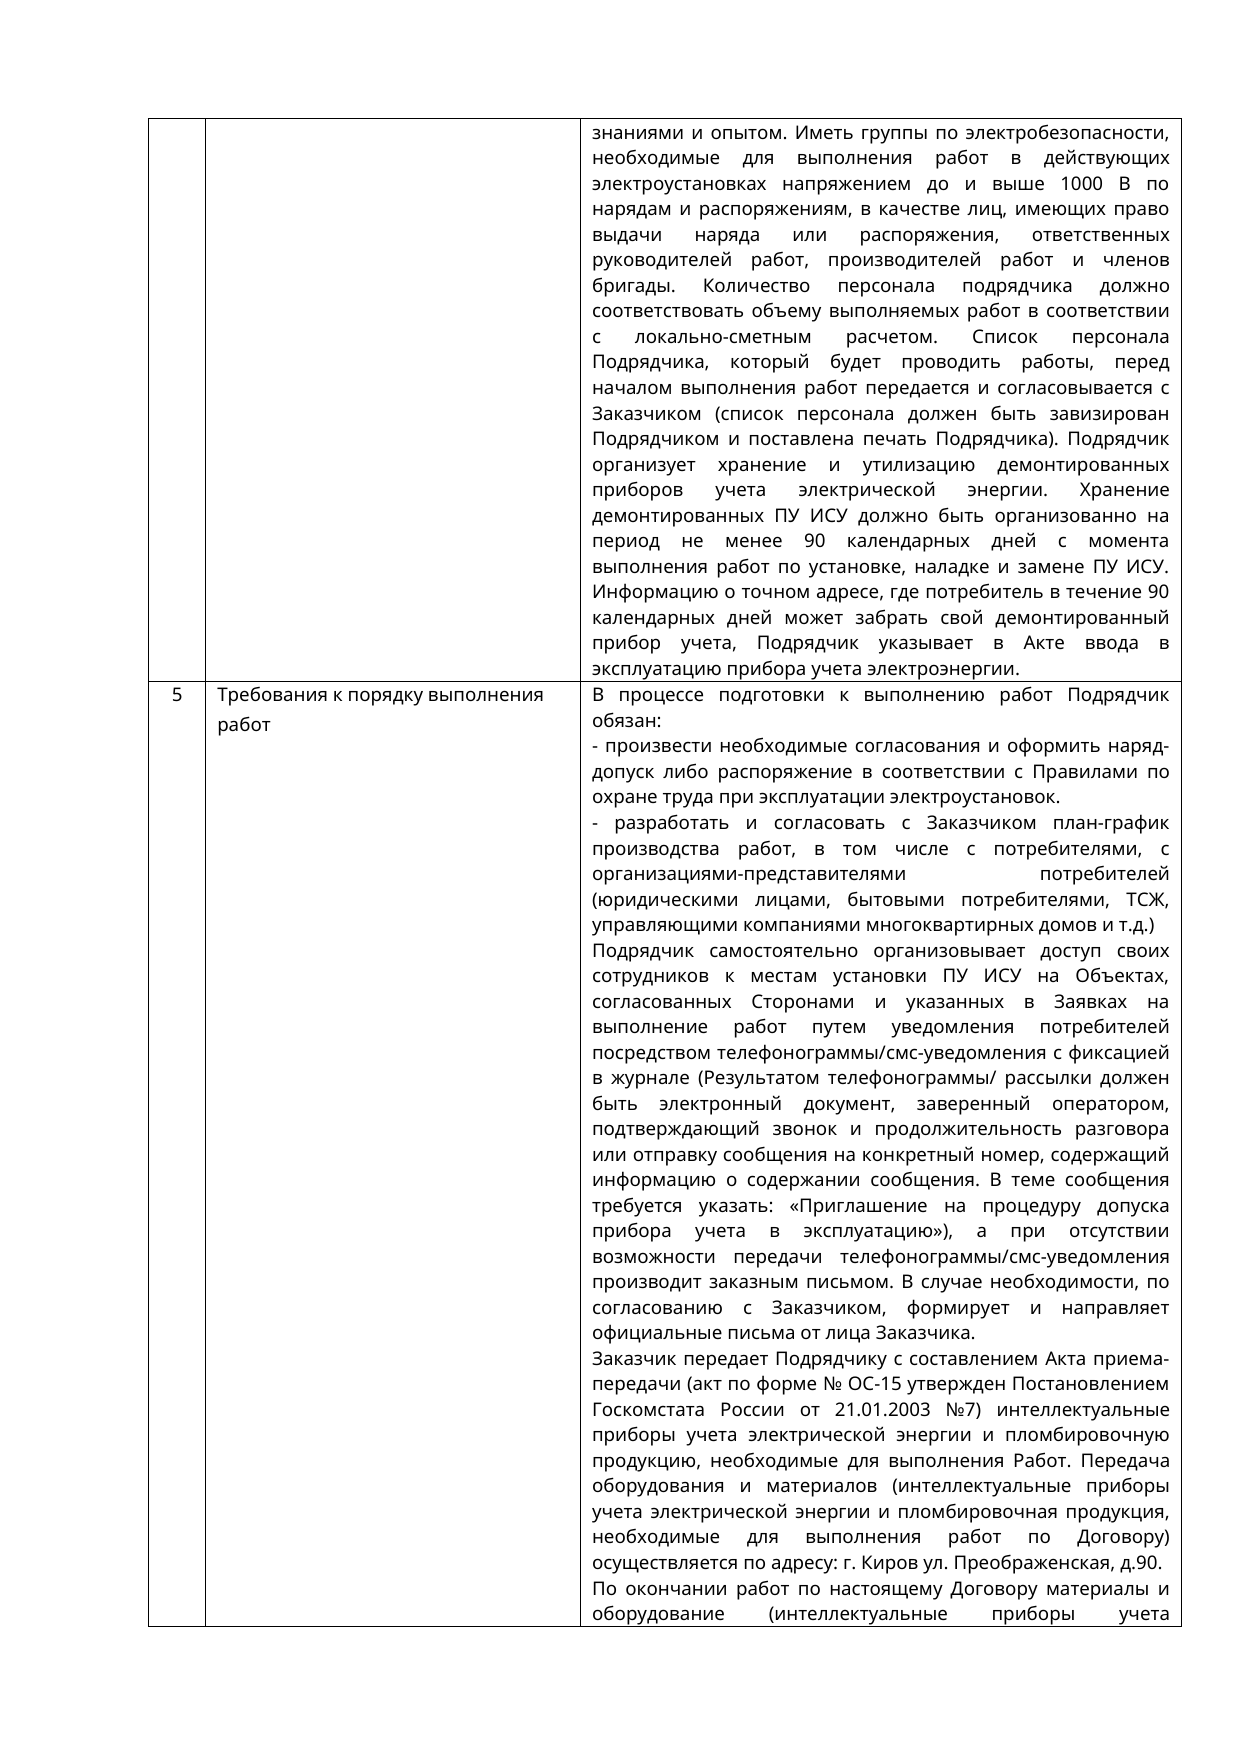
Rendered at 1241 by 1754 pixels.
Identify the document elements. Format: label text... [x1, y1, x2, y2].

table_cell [581, 682, 1181, 1626]
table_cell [581, 119, 1181, 681]
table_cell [206, 682, 580, 1626]
table_cell 4 [149, 119, 205, 681]
table_cell 5 [149, 682, 205, 1626]
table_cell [206, 119, 580, 681]
